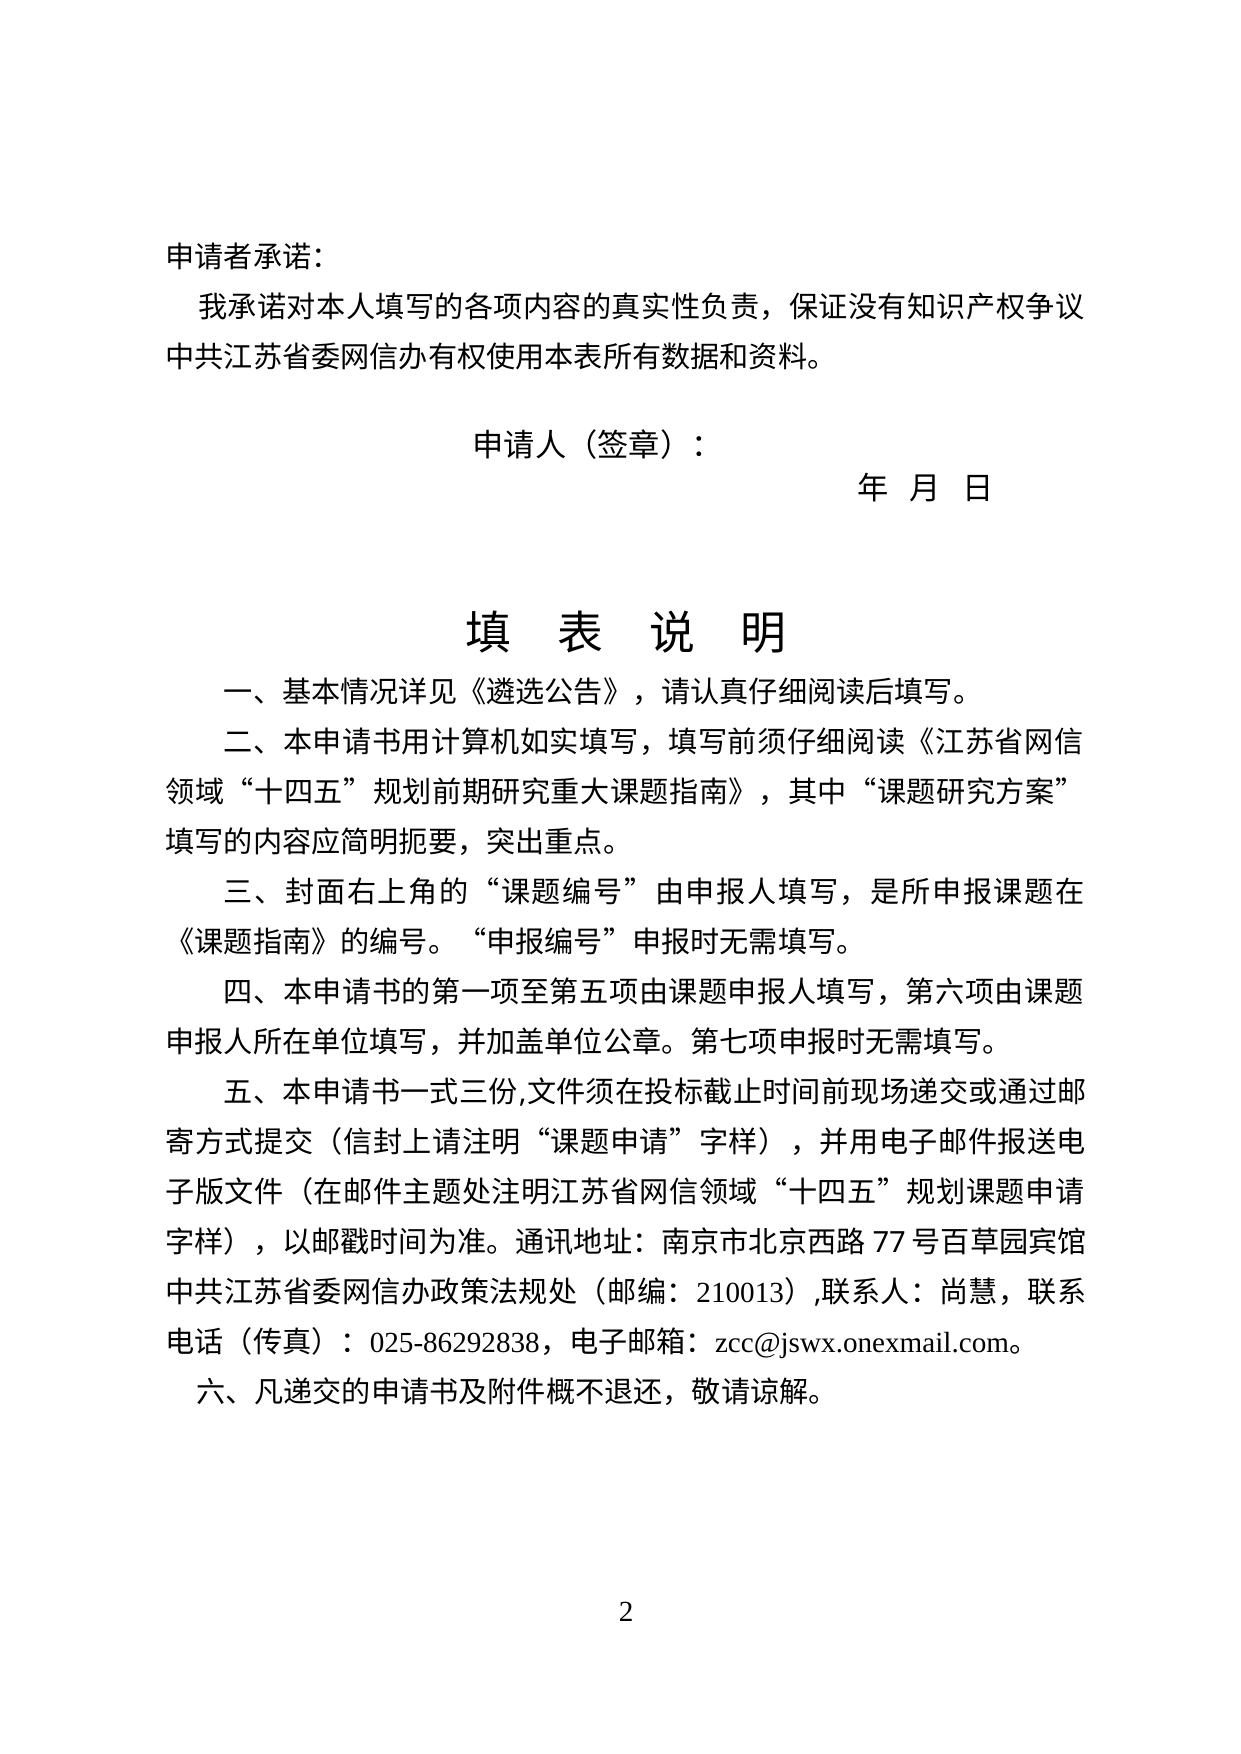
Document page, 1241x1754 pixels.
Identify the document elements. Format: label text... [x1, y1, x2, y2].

text 申请人（签章）： [165, 421, 899, 465]
text 五、本申请书一式三份,文件须在投标截止时间前现场递交或通过邮寄方式提交（信封上请注明“课题申请”字样），并用电子邮件报送电子版文件（在邮件主题处注明江苏省网信领域“十四五”规划课题申请字样），以邮戳时间为准。通讯地址：南京市北京西路77号百草园宾馆中共江苏省委网信办政策法规处（邮编：210013）,联系人：尚慧，联系电话（传真）：025-86292838，电子邮箱：zcc@jswx.onexmail.com。 六、凡递交的申请书及附件概不退还，敬请谅解。 [165, 1062, 1087, 1412]
text 我承诺对本人填写的各项内容的真实性负责，保证没有知识产权争议。中共江苏省委网信办有权使用本表所有数据和资料。 [165, 277, 1087, 377]
text 四、本申请书的第一项至第五项由课题申报人填写，第六项由课题申报人所在单位填写，并加盖单位公章。第七项申报时无需填写。 [165, 962, 1087, 1062]
text 一、基本情况详见《遴选公告》，请认真仔细阅读后填写。 [165, 662, 1087, 712]
text 申请者承诺： [165, 227, 1087, 277]
text 三、封面右上角的“课题编号”由申报人填写，是所申报课题在《课题指南》的编号。“申报编号”申报时无需填写。 [165, 862, 1087, 962]
text 填 表 说 明 [165, 596, 1087, 662]
text 年 月 日 [165, 465, 993, 508]
text 二、本申请书用计算机如实填写，填写前须仔细阅读《江苏省网信领域“十四五”规划前期研究重大课题指南》，其中“课题研究方案”填写的内容应简明扼要，突出重点。 [165, 712, 1087, 862]
